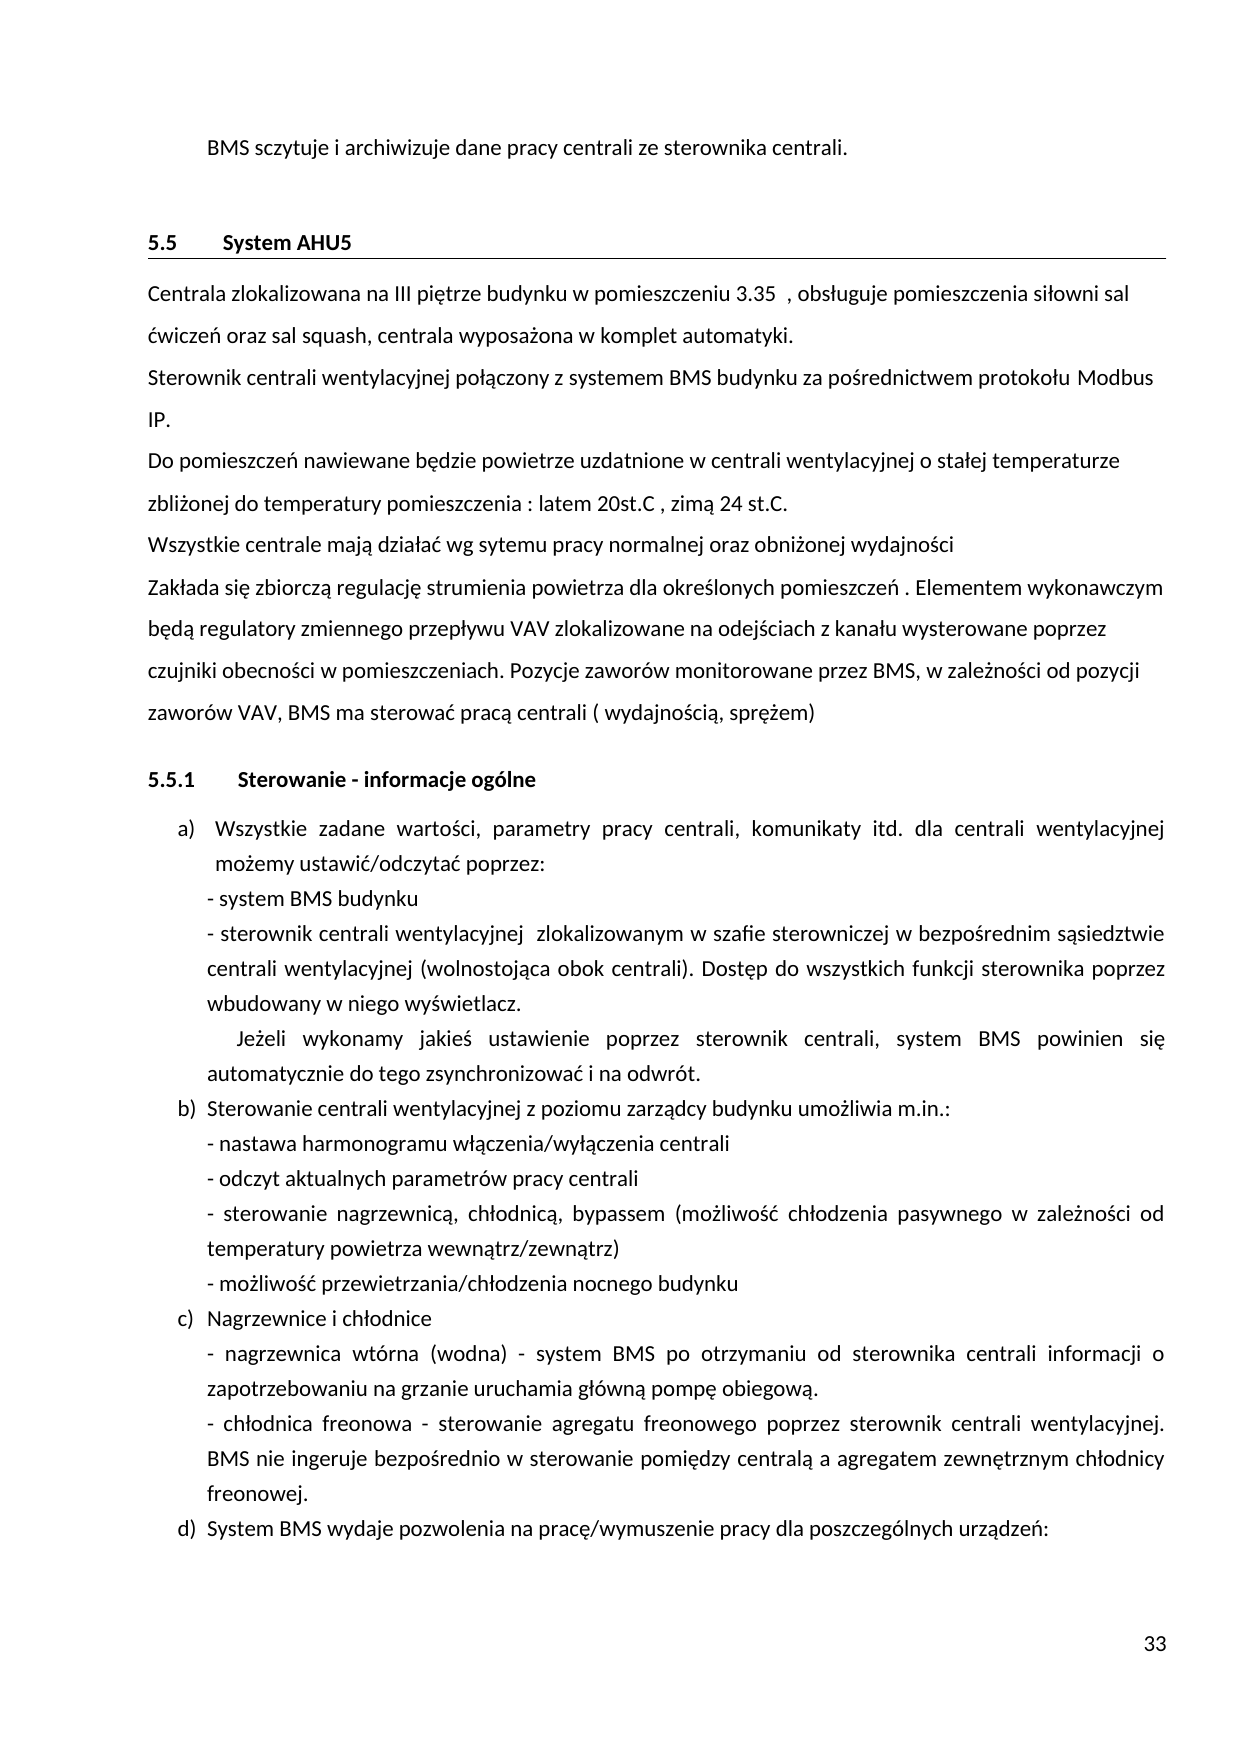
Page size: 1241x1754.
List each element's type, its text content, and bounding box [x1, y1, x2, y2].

text BMS sczytuje i archiwizuje dane pracy centrali ze sterownika centrali. [207, 133, 1166, 161]
text - odczyt aktualnych parametrów pracy centrali [207, 1164, 1166, 1192]
text Centrala zlokalizowana na III piętrze budynku w pomieszczeniu 3.35 , obsługuje pomieszczenia siłowni sal ćwiczeń oraz sal squash, centrala wyposażona w komplet automatyki. [148, 279, 1166, 349]
subtitle System AHU5 [148, 228, 1166, 258]
text - chłodnica freonowa - sterowanie agregatu freonowego poprzez sterownik centrali wentylacyjnej. BMS nie ingeruje bezpośrednio w sterowanie pomiędzy centralą a agregatem zewnętrznym chłodnicy freonowej. [207, 1409, 1166, 1507]
text Sterownik centrali wentylacyjnej połączony z systemem BMS budynku za pośrednictwem protokołu Modbus IP. [148, 363, 1166, 433]
subtitle Sterowanie - informacje ogólne [148, 766, 1166, 793]
text - możliwość przewietrzania/chłodzenia nocnego budynku [207, 1269, 1166, 1297]
text Wszystkie centrale mają działać wg sytemu pracy normalnej oraz obniżonej wydajności [148, 531, 1166, 559]
list Sterowanie centrali wentylacyjnej z poziomu zarządcy budynku umożliwia m.in.: [177, 1094, 1166, 1122]
text Jeżeli wykonamy jakieś ustawienie poprzez sterownik centrali, system BMS powinien się automatycznie do tego zsynchronizować i na odwrót. [207, 1024, 1166, 1087]
text Do pomieszczeń nawiewane będzie powietrze uzdatnione w centrali wentylacyjnej o stałej temperaturze zbliżonej do temperatury pomieszczenia : latem 20st.C , zimą 24 st.C. [148, 447, 1166, 517]
list Nagrzewnice i chłodnice [177, 1304, 1166, 1332]
text - nagrzewnica wtórna (wodna) - system BMS po otrzymaniu od sterownika centrali informacji o zapotrzebowaniu na grzanie uruchamia główną pompę obiegową. [207, 1339, 1166, 1402]
text - nastawa harmonogramu włączenia/wyłączenia centrali [207, 1129, 1166, 1157]
list System BMS wydaje pozwolenia na pracę/wymuszenie pracy dla poszczególnych urządzeń: [177, 1514, 1166, 1542]
text - system BMS budynku [207, 884, 1166, 912]
text - sterowanie nagrzewnicą, chłodnicą, bypassem (możliwość chłodzenia pasywnego w zależności od temperatury powietrza wewnątrz/zewnątrz) [207, 1199, 1166, 1262]
list Wszystkie zadane wartości, parametry pracy centrali, komunikaty itd. dla centrali wentylacyjnej możemy ustawić/odczytać poprzez: [177, 814, 1166, 877]
text - sterownik centrali wentylacyjnej zlokalizowanym w szafie sterowniczej w bezpośrednim sąsiedztwie centrali wentylacyjnej (wolnostojąca obok centrali). Dostęp do wszystkich funkcji sterownika poprzez wbudowany w niego wyświetlacz. [207, 919, 1166, 1017]
text Zakłada się zbiorczą regulację strumienia powietrza dla określonych pomieszczeń . Elementem wykonawczym będą regulatory zmiennego przepływu VAV zlokalizowane na odejściach z kanału wysterowane poprzez czujniki obecności w pomieszczeniach. Pozycje zaworów monitorowane przez BMS, w zależności od pozycji zaworów VAV, BMS ma sterować pracą centrali ( wydajnością, sprężem) [148, 573, 1166, 727]
